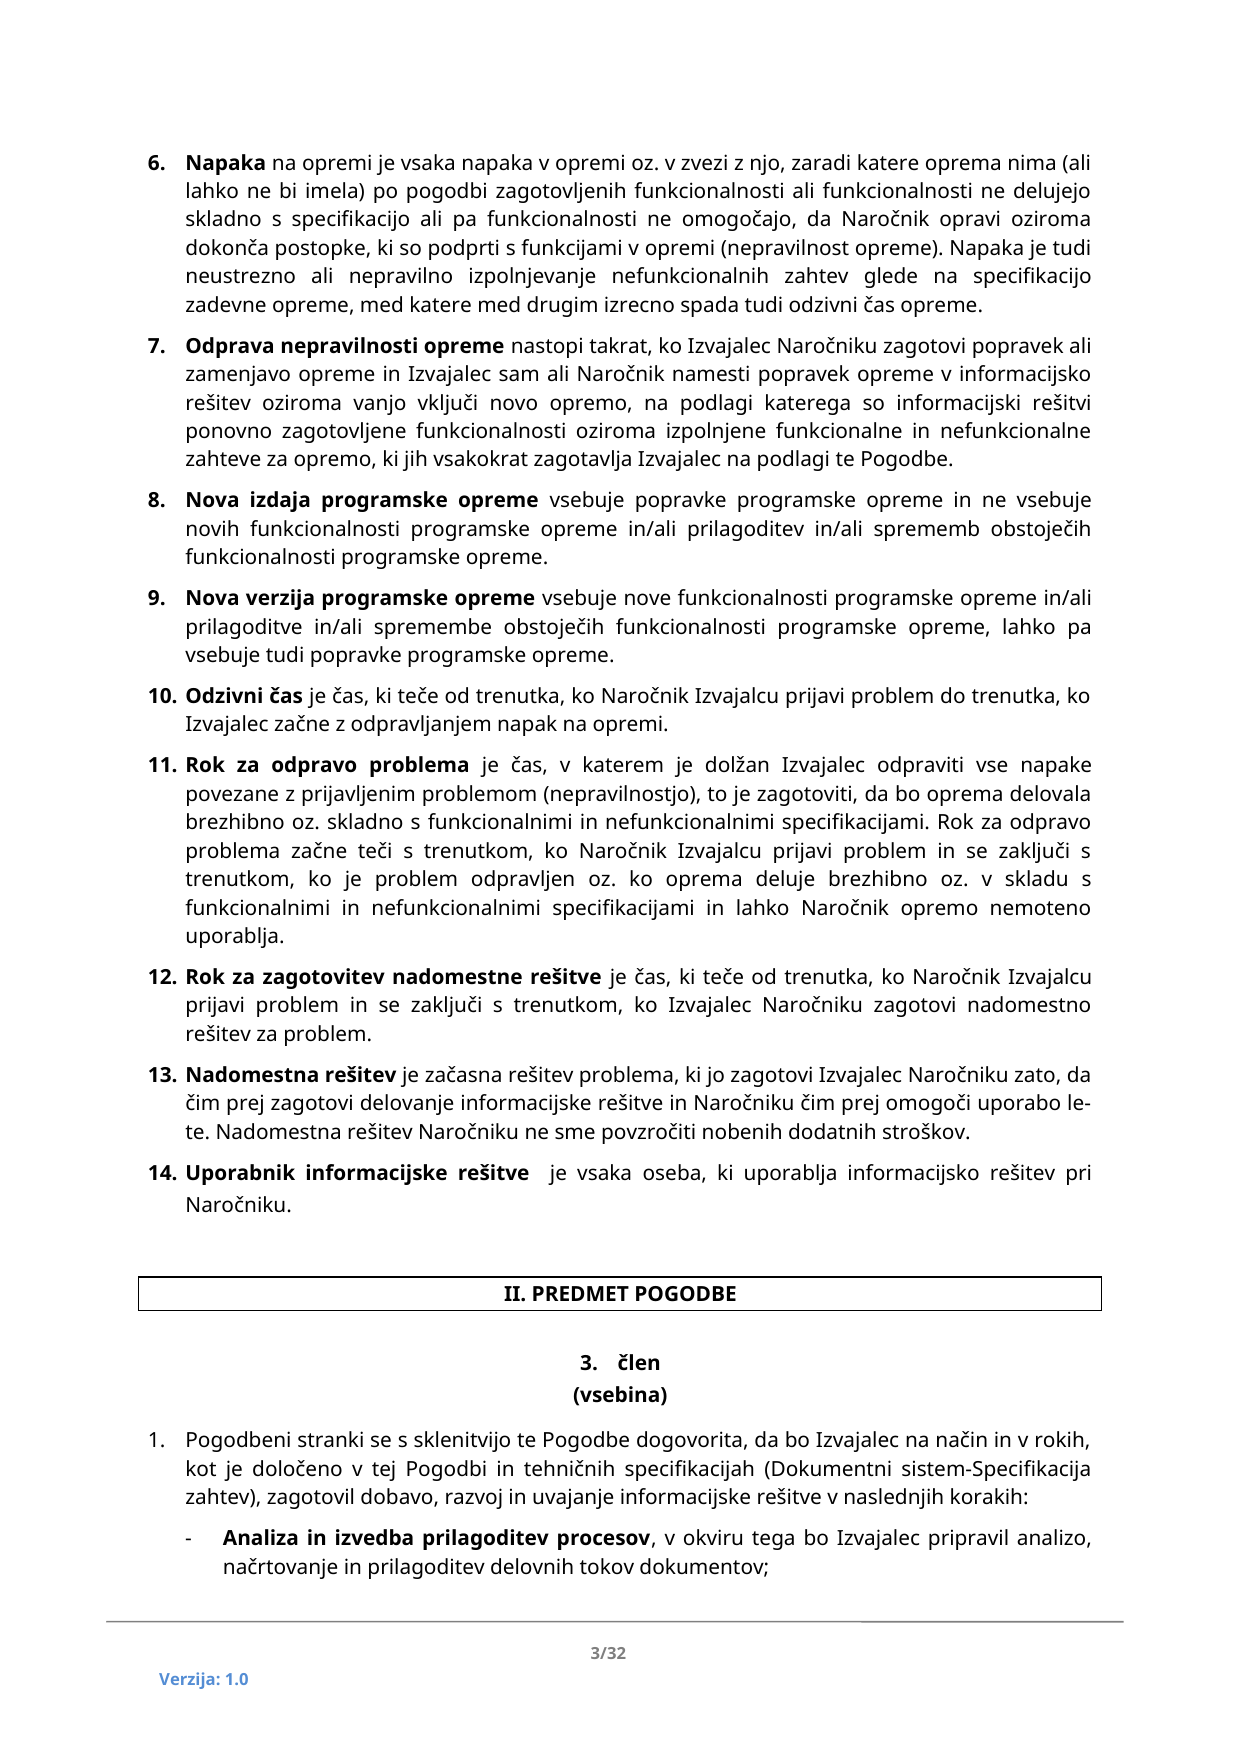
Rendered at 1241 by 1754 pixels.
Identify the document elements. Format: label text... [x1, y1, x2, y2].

list člen [148, 1348, 1093, 1376]
list Nadomestna rešitev je začasna rešitev problema, ki jo zagotovi Izvajalec Naročniku zato, da čim prej zagotovi delovanje informacijske rešitve in Naročniku čim prej omogoči uporabo le-te. Nadomestna rešitev Naročniku ne sme povzročiti nobenih dodatnih stroškov. [148, 1060, 1093, 1145]
list Analiza in izvedba prilagoditev procesov, v okviru tega bo Izvajalec pripravil analizo, načrtovanje in prilagoditev delovnih tokov dokumentov; [185, 1523, 1092, 1580]
text (vsebina) [148, 1380, 1092, 1409]
list Pogodbeni stranki se s sklenitvijo te Pogodbe dogovorita, da bo Izvajalec na način in v rokih, kot je določeno v tej Pogodbi in tehničnih specifikacijah (Dokumentni sistem-Specifikacija zahtev), zagotovil dobavo, razvoj in uvajanje informacijske rešitve v naslednjih korakih: [148, 1426, 1092, 1511]
list Nova izdaja programske opreme vsebuje popravke programske opreme in ne vsebuje novih funkcionalnosti programske opreme in/ali prilagoditev in/ali sprememb obstoječih funkcionalnosti programske opreme. [148, 486, 1093, 571]
list Nova verzija programske opreme vsebuje nove funkcionalnosti programske opreme in/ali prilagoditve in/ali spremembe obstoječih funkcionalnosti programske opreme, lahko pa vsebuje tudi popravke programske opreme. [148, 583, 1093, 669]
list Rok za zagotovitev nadomestne rešitve je čas, ki teče od trenutka, ko Naročnik Izvajalcu prijavi problem in se zaključi s trenutkom, ko Izvajalec Naročniku zagotovi nadomestno rešitev za problem. [148, 962, 1093, 1047]
list Rok za odpravo problema je čas, v katerem je dolžan Izvajalec odpraviti vse napake povezane z prijavljenim problemom (nepravilnostjo), to je zagotoviti, da bo oprema delovala brezhibno oz. skladno s funkcionalnimi in nefunkcionalnimi specifikacijami. Rok za odpravo problema začne teči s trenutkom, ko Naročnik Izvajalcu prijavi problem in se zaključi s trenutkom, ko je problem odpravljen oz. ko oprema deluje brezhibno oz. v skladu s funkcionalnimi in nefunkcionalnimi specifikacijami in lahko Naročnik opremo nemoteno uporablja. [148, 751, 1093, 949]
list Uporabnik informacijske rešitve je vsaka oseba, ki uporablja informacijsko rešitev pri Naročniku. [148, 1158, 1093, 1219]
list Napaka na opremi je vsaka napaka v opremi oz. v zvezi z njo, zaradi katere oprema nima (ali lahko ne bi imela) po pogodbi zagotovljenih funkcionalnosti ali funkcionalnosti ne delujejo skladno s specifikacijo ali pa funkcionalnosti ne omogočajo, da Naročnik opravi oziroma dokonča postopke, ki so podprti s funkcijami v opremi (nepravilnost opreme). Napaka je tudi neustrezno ali nepravilno izpolnjevanje nefunkcionalnih zahtev glede na specifikacijo zadevne opreme, med katere med drugim izrecno spada tudi odzivni čas opreme. [148, 148, 1093, 318]
list Odzivni čas je čas, ki teče od trenutka, ko Naročnik Izvajalcu prijavi problem do trenutka, ko Izvajalec začne z odpravljanjem napak na opremi. [148, 681, 1093, 738]
list Odprava nepravilnosti opreme nastopi takrat, ko Izvajalec Naročniku zagotovi popravek ali zamenjavo opreme in Izvajalec sam ali Naročnik namesti popravek opreme v informacijsko rešitev oziroma vanjo vključi novo opremo, na podlagi katerega so informacijski rešitvi ponovno zagotovljene funkcionalnosti oziroma izpolnjene funkcionalne in nefunkcionalne zahteve za opremo, ki jih vsakokrat zagotavlja Izvajalec na podlagi te Pogodbe. [148, 331, 1093, 473]
